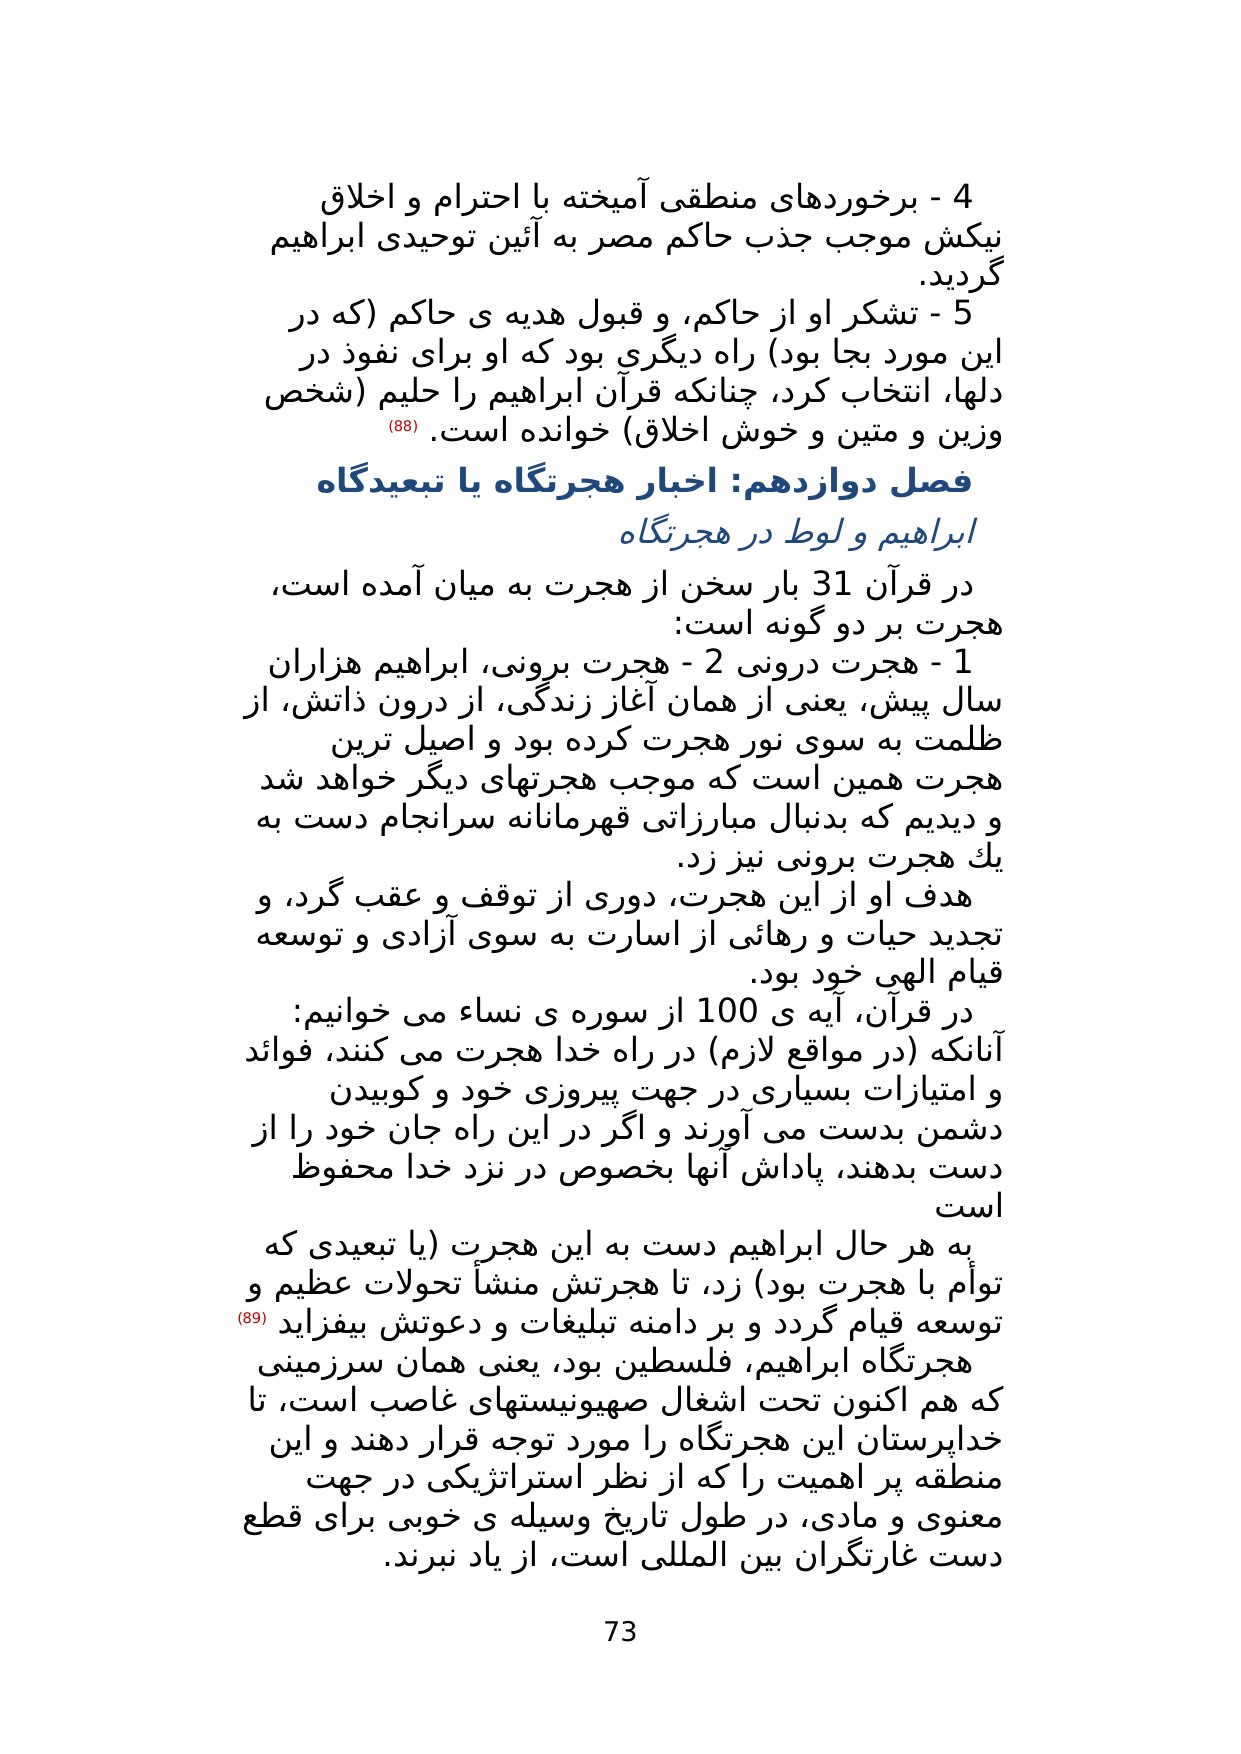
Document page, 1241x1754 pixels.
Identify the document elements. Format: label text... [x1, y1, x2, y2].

text هجرتگاه ابراهيم، فلسطين بود، يعنى همان سرزمينى كه هم اكنون تحت اشغال صهيونيستهاى غاصب است، تا خداپرستان اين هجرتگاه را مورد توجه قرار دهند و اين منطقه پر اهميت را كه از نظر استراتژيكى در جهت معنوى و مادى، در طول تاريخ وسيله ى خوبى براى قطع دست غارتگران بين المللى است، از ياد نبرند. [236, 1341, 1004, 1574]
text هدف او از اين هجرت، دورى از توقف و عقب گرد، و تجديد حيات و رهائى از اسارت به سوى آزادى و توسعه قيام الهى خود بود. [236, 875, 1004, 992]
subtitle فصل دوازدهم: اخبار هجرتگاه يا تبعيدگاه [236, 462, 1004, 501]
subtitle ابراهيم و لوط در هجرتگاه [236, 513, 1004, 552]
text 4 - برخوردهاى منطقى آميخته با احترام و اخلاق نيكش موجب جذب حاكم مصر به آئين توحيدى ابراهيم گرديد. [236, 177, 1004, 294]
text 5 - تشكر او از حاكم، و قبول هديه ى حاكم (كه در اين مورد بجا بود) راه ديگرى بود كه او براى نفوذ در دلها، انتخاب كرد، چنانكه قرآن ابراهيم را حليم (شخص وزين و متين و خوش اخلاق) خوانده است. (88) [236, 294, 1004, 449]
text در قرآن، آيه ى 100 از سوره ى نساء مى خوانيم: آنانكه (در مواقع لازم) در راه خدا هجرت مى كنند، فوائد و امتيازات بسيارى در جهت پيروزى خود و كوبيدن دشمن بدست مى آورند و اگر در اين راه جان خود را از دست بدهند، پاداش آنها بخصوص در نزد خدا محفوظ است [236, 992, 1004, 1225]
text 1 - هجرت درونى 2 - هجرت برونى، ابراهيم هزاران سال پيش، يعنى از همان آغاز زندگى، از درون ذاتش، از ظلمت به سوى نور هجرت كرده بود و اصيل ترين هجرت همين است كه موجب هجرتهاى ديگر خواهد شد و ديديم كه بدنبال مبارزاتى قهرمانانه سرانجام دست به يك هجرت برونى نيز زد. [236, 642, 1004, 875]
text به هر حال ابراهيم دست به اين هجرت (يا تبعيدى كه توأم با هجرت بود) زد، تا هجرتش منشأ تحولات عظيم و توسعه قيام گردد و بر دامنه تبليغات و دعوتش بيفزايد (89) [236, 1225, 1004, 1341]
text در قرآن 31 بار سخن از هجرت به ميان آمده است، هجرت بر دو گونه است: [236, 564, 1004, 642]
